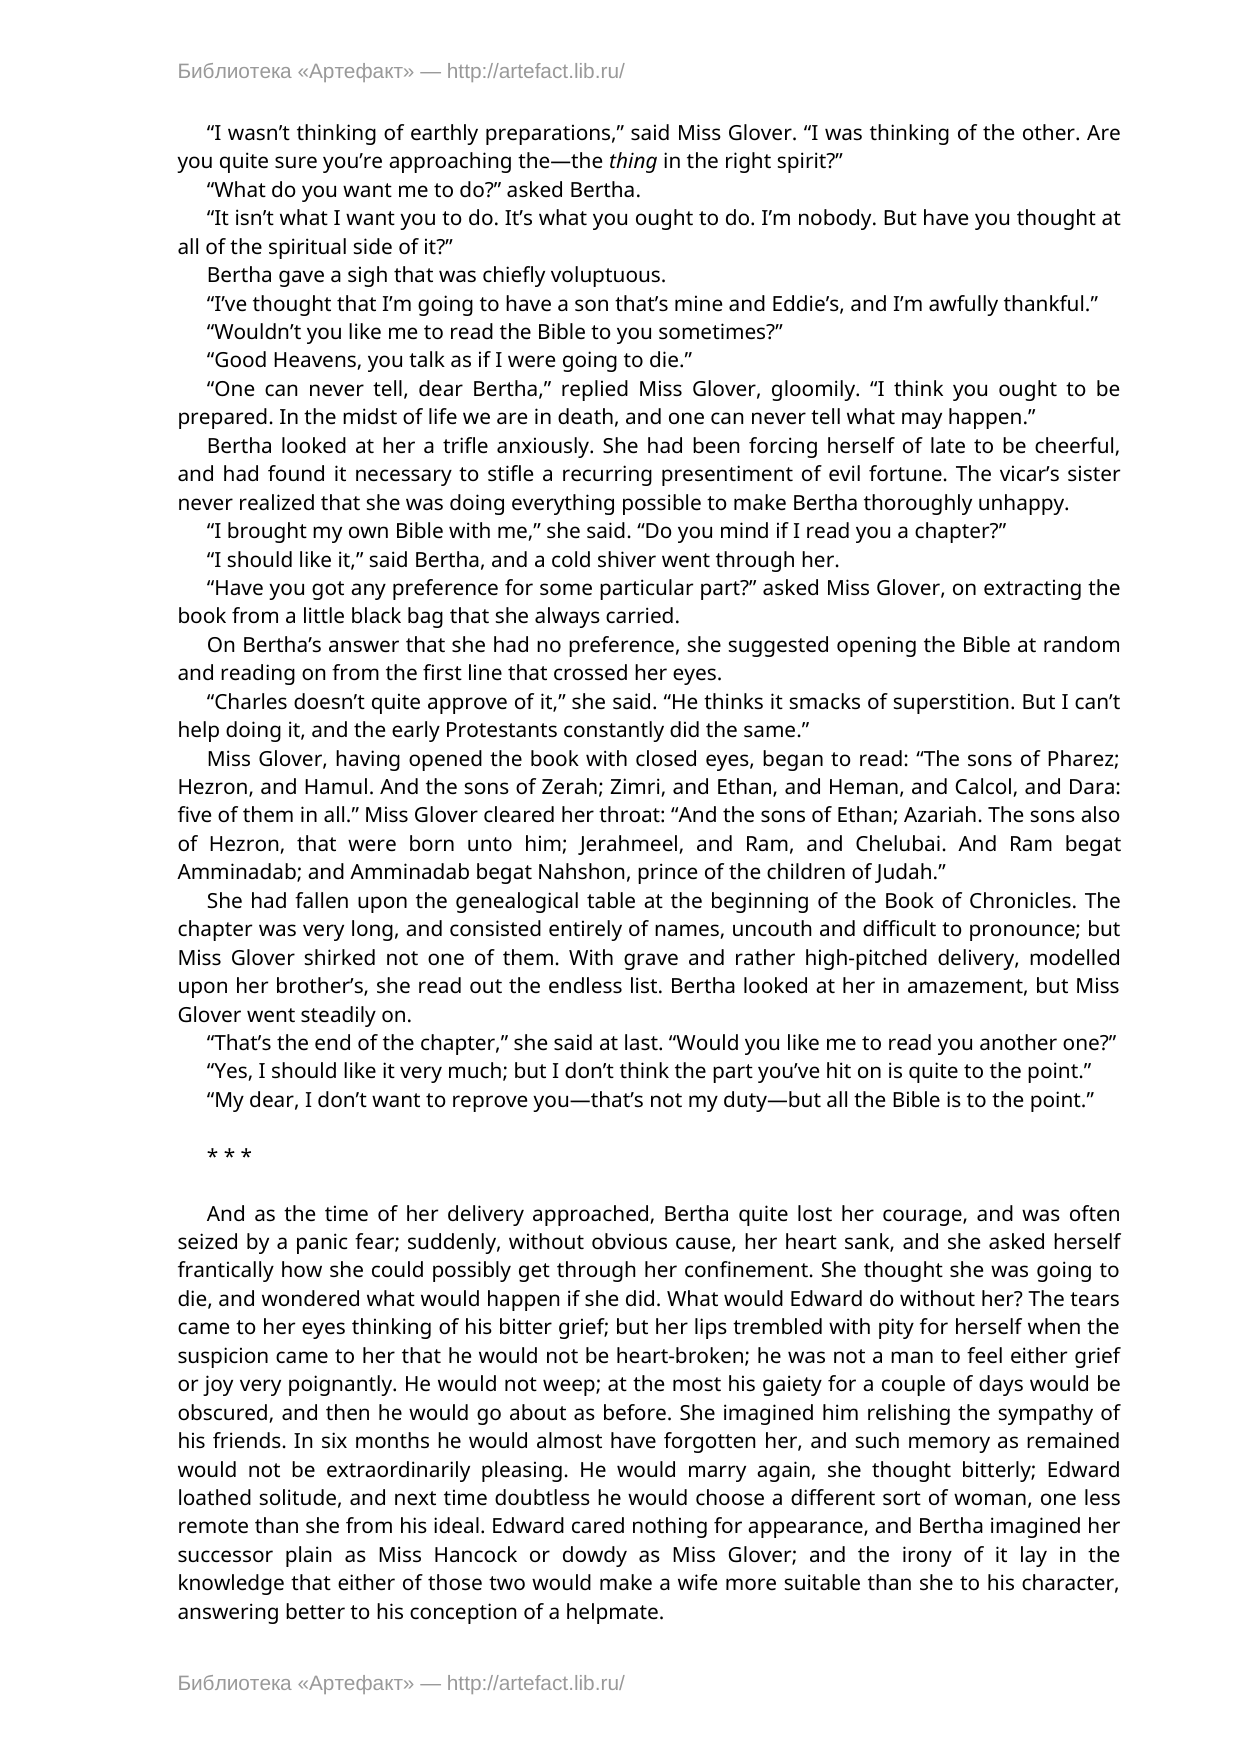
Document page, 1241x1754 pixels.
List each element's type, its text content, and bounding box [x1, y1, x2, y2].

text “My dear, I don’t want to reprove you—that’s not my duty—but all the Bible is to the point.” [177, 1085, 1122, 1113]
text “Wouldn’t you like me to read the Bible to you sometimes?” [177, 317, 1122, 346]
text “Yes, I should like it very much; but I don’t think the part you’ve hit on is quite to the point.” [177, 1057, 1122, 1085]
text Miss Glover, having opened the book with closed eyes, began to read: “The sons of Pharez; Hezron, and Hamul. And the sons of Zerah; Zimri, and Ethan, and Heman, and Calcol, and Dara: five of them in all.” Miss Glover cleared her throat: “And the sons of Ethan; Azariah. The sons also of Hezron, that were born unto him; Jerahmeel, and Ram, and Chelubai. And Ram begat Amminadab; and Amminadab begat Nahshon, prince of the children of Judah.” [177, 744, 1122, 886]
text “Good Heavens, you talk as if I were going to die.” [177, 346, 1122, 374]
text On Bertha’s answer that she had no preference, she suggested opening the Bible at random and reading on from the first line that crossed her eyes. [177, 630, 1122, 687]
text Bertha looked at her a trifle anxiously. She had been forcing herself of late to be cheerful, and had found it necessary to stifle a recurring presentiment of evil fortune. The vicar’s sister never realized that she was doing everything possible to make Bertha thoroughly unhappy. [177, 431, 1122, 516]
text Bertha gave a sigh that was chiefly voluptuous. [177, 260, 1122, 289]
text “That’s the end of the chapter,” she said at last. “Would you like me to read you another one?” [177, 1028, 1122, 1057]
text “What do you want me to do?” asked Bertha. [177, 175, 1122, 203]
text “It isn’t what I want you to do. It’s what you ought to do. I’m nobody. But have you thought at all of the spiritual side of it?” [177, 203, 1122, 260]
text She had fallen upon the genealogical table at the beginning of the Book of Chronicles. The chapter was very long, and consisted entirely of names, uncouth and difficult to pronounce; but Miss Glover shirked not one of them. With grave and rather high-pitched delivery, modelled upon her brother’s, she read out the endless list. Bertha looked at her in amazement, but Miss Glover went steadily on. [177, 886, 1122, 1028]
text And as the time of her delivery approached, Bertha quite lost her courage, and was often seized by a panic fear; suddenly, without obvious cause, her heart sank, and she asked herself frantically how she could possibly get through her confinement. She thought she was going to die, and wondered what would happen if she did. What would Edward do without her? The tears came to her eyes thinking of his bitter grief; but her lips trembled with pity for herself when the suspicion came to her that he would not be heart-broken; he was not a man to feel either grief or joy very poignantly. He would not weep; at the most his gaiety for a couple of days would be obscured, and then he would go about as before. She imagined him relishing the sympathy of his friends. In six months he would almost have forgotten her, and such memory as remained would not be extraordinarily pleasing. He would marry again, she thought bitterly; Edward loathed solitude, and next time doubtless he would choose a different sort of woman, one less remote than she from his ideal. Edward cared nothing for appearance, and Bertha imagined her successor plain as Miss Hancock or dowdy as Miss Glover; and the irony of it lay in the knowledge that either of those two would make a wife more suitable than she to his character, answering better to his conception of a helpmate. [177, 1199, 1122, 1625]
text “I wasn’t thinking of earthly preparations,” said Miss Glover. “I was thinking of the other. Are you quite sure you’re approaching the—the thing in the right spirit?” [177, 118, 1122, 175]
text “I’ve thought that I’m going to have a son that’s mine and Eddie’s, and I’m awfully thankful.” [177, 289, 1122, 317]
text “Have you got any preference for some particular part?” asked Miss Glover, on extracting the book from a little black bag that she always carried. [177, 573, 1122, 630]
text “I brought my own Bible with me,” she said. “Do you mind if I read you a chapter?” [177, 516, 1122, 545]
text * * * [177, 1142, 1122, 1170]
text “One can never tell, dear Bertha,” replied Miss Glover, gloomily. “I think you ought to be prepared. In the midst of life we are in death, and one can never tell what may happen.” [177, 374, 1122, 431]
text “Charles doesn’t quite approve of it,” she said. “He thinks it smacks of superstition. But I can’t help doing it, and the early Protestants constantly did the same.” [177, 687, 1122, 744]
text “I should like it,” said Bertha, and a cold shiver went through her. [177, 545, 1122, 573]
